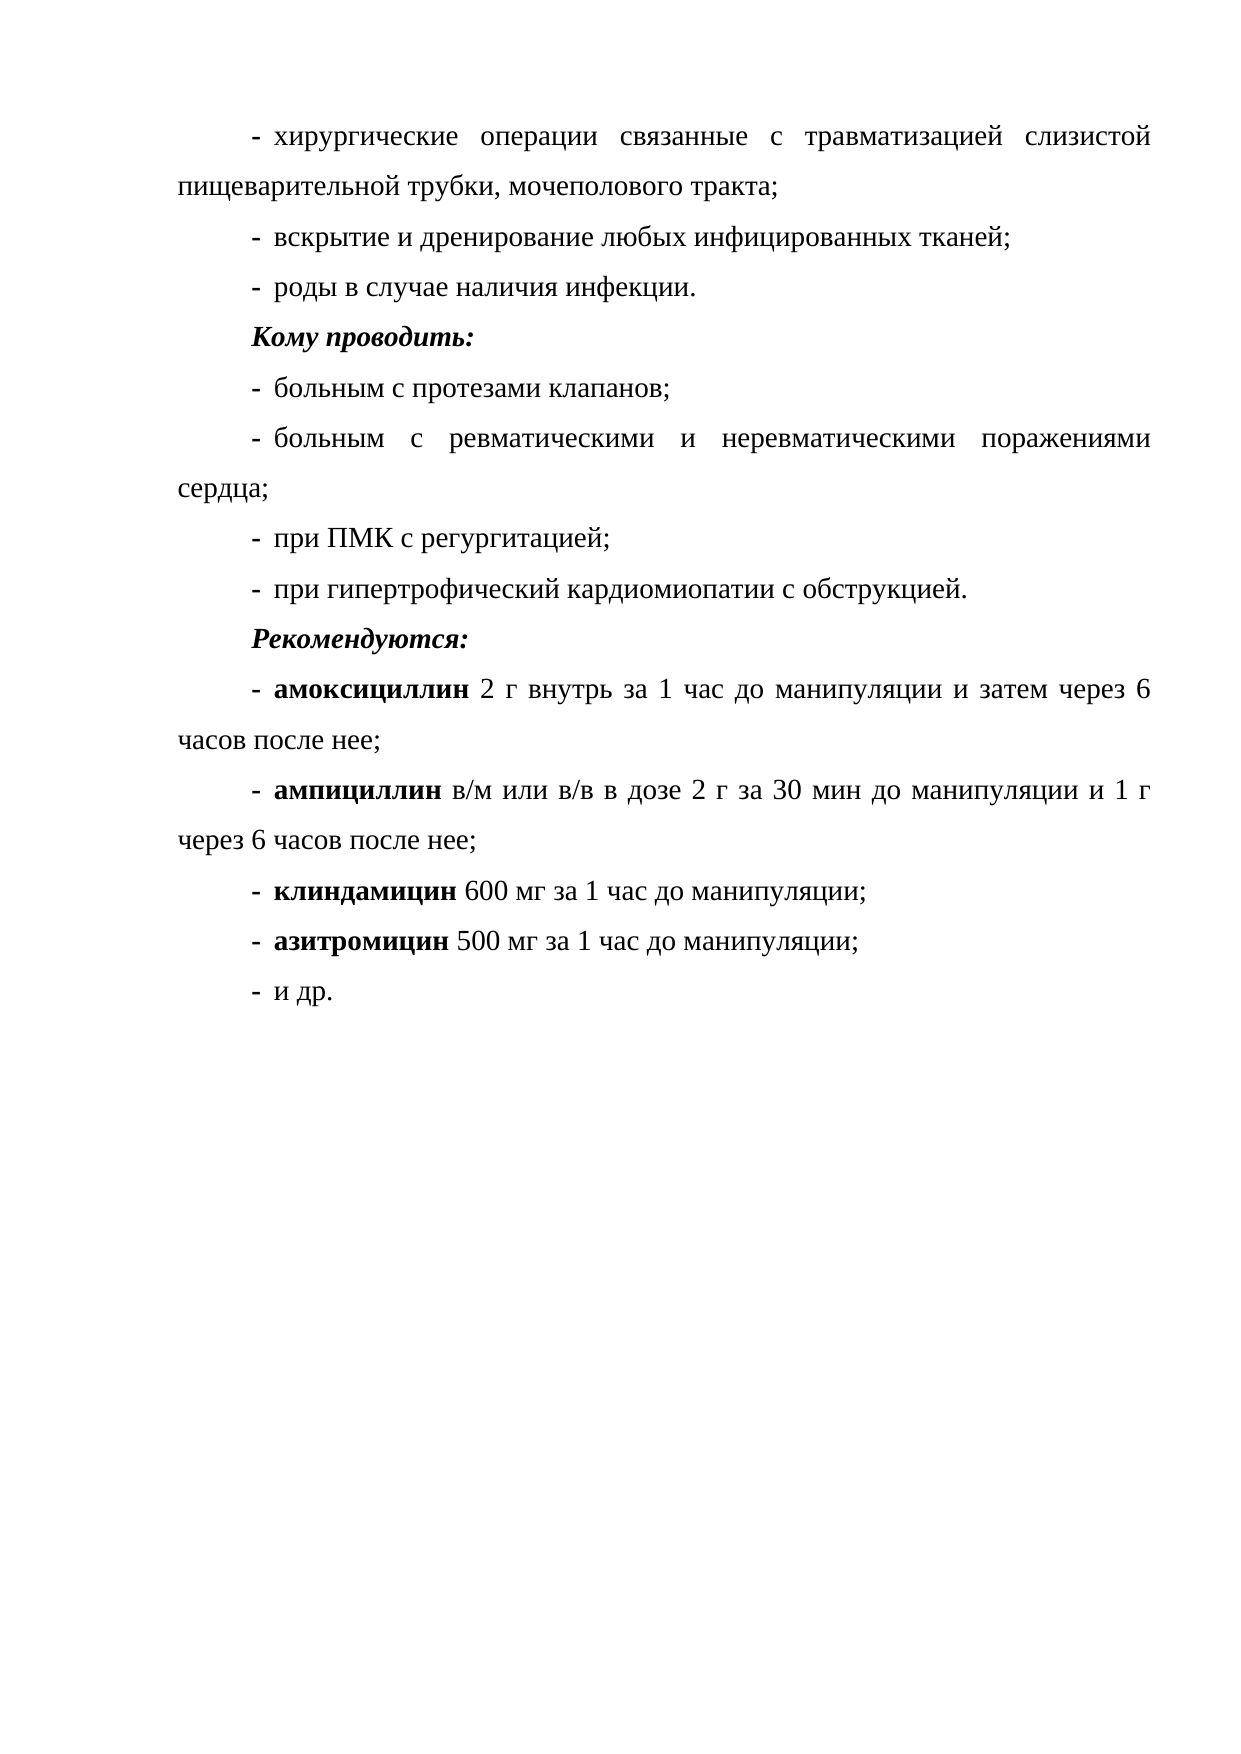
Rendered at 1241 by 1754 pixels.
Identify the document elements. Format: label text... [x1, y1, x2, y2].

list при гипертрофический кардиомиопатии с обструкцией. [177, 571, 1152, 604]
list клиндамицин 600 мг за 1 час до манипуляции; [177, 873, 1152, 906]
list больным с ревматическими и неревматическими поражениями сердца; [177, 420, 1152, 504]
list больным с протезами клапанов; [177, 370, 1152, 403]
list при ПМК с регургитацией; [177, 521, 1152, 554]
list роды в случае наличия инфекции. [177, 269, 1152, 303]
list азитромицин 500 мг за 1 час до манипуляции; [177, 923, 1152, 957]
text Кому проводить: [177, 319, 1152, 353]
list и др. [177, 973, 1152, 1007]
list амоксициллин внутрь за 1 час до манипуляции и затем через 6 часов после нее; [177, 672, 1152, 755]
text Рекомендуются: [177, 621, 1152, 655]
list хирургические операции связанные с травматизацией слизистой пищеварительной трубки, мочеполового тракта; [177, 118, 1152, 202]
list вскрытие и дренирование любых инфицированных тканей; [177, 219, 1152, 252]
list ампициллин в/м или в/в в дозе за 30 мин до манипуляции и через 6 часов после нее; [177, 772, 1152, 856]
